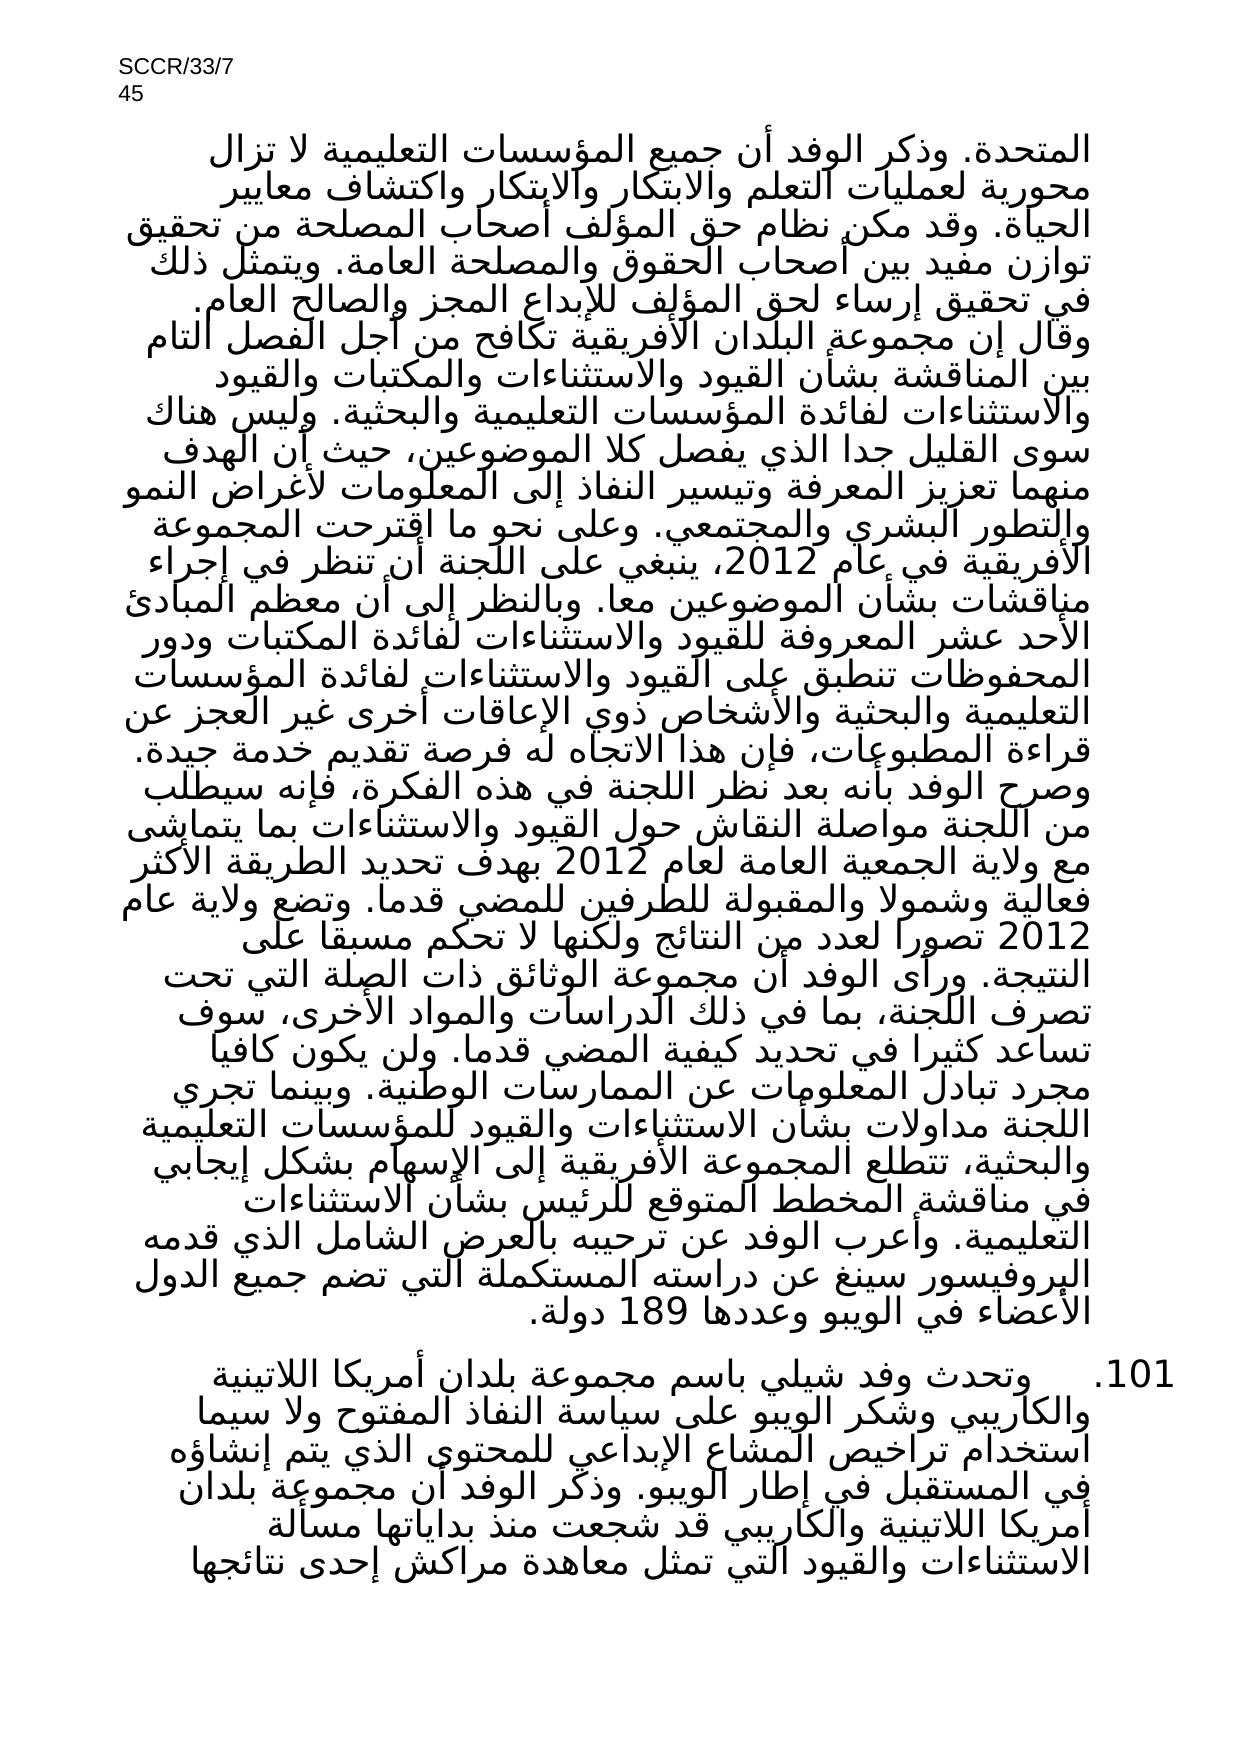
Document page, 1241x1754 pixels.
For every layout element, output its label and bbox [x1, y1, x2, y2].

text [118, 132, 1092, 1332]
text [118, 1357, 1092, 1582]
